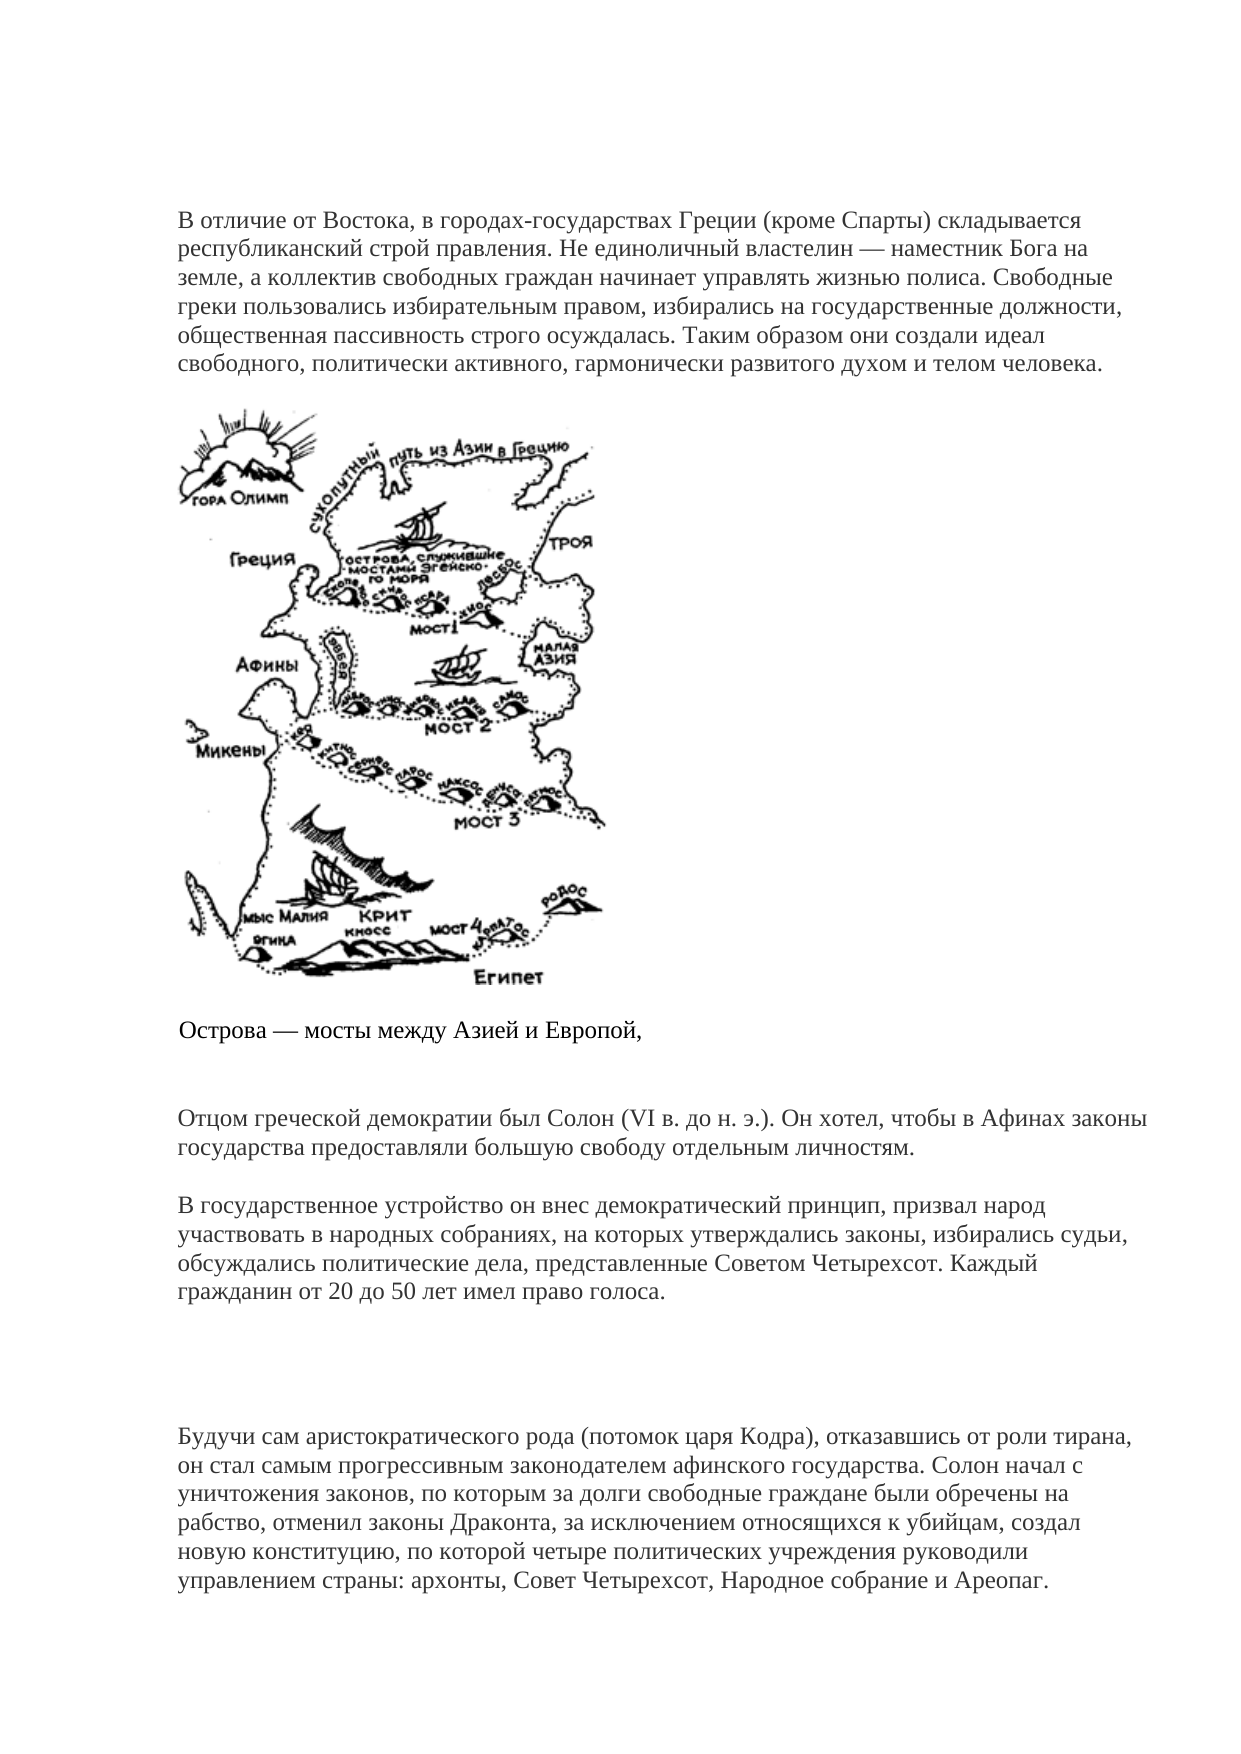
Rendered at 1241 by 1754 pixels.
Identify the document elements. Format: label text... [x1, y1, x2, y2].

table_header Острова — мосты между Азией и Европой, [177, 1014, 650, 1046]
text В государственное устройство он внес демократический принцип, призвал народ участвовать в народных собраниях, на которых утверждались законы, избирались судьи, обсуждались политические дела, представленные Советом Четырехсот. Каждый гражданин от 20 до 50 лет имел право голоса. [177, 1190, 1152, 1305]
text В отличие от Востока, в городах-государствах Греции (кроме Спарты) складывается республиканский строй правления. Не единоличный властелин — наместник Бога на земле, а коллектив свободных граждан начинает управлять жизнью полиса. Свободные греки пользовались избирательным правом, избирались на государственные должности, общественная пассивность строго осуждалась. Таким образом они создали идеал свободного, политически активного, гармонически развитого духом и телом человека. [177, 205, 1152, 377]
picture [177, 406, 607, 985]
text Отцом греческой демократии был Солон (VI в. до н. э.). Он хотел, чтобы в Афинах законы государства предоставляли большую свободу отдельным личностям. [177, 1103, 1152, 1161]
text Будучи сам аристократического рода (потомок царя Кодра), отказавшись от роли тирана, он стал самым прогрессивным законодателем афинского государства. Солон начал с уничтожения законов, по которым за долги свободные граждане были обречены на рабство, отменил законы Драконта, за исключением относящихся к убийцам, создал новую конституцию, по которой четыре политических учреждения руководили управлением страны: архонты, Совет Четырехсот, Народное собрание и Ареопаг. [177, 1421, 1152, 1593]
